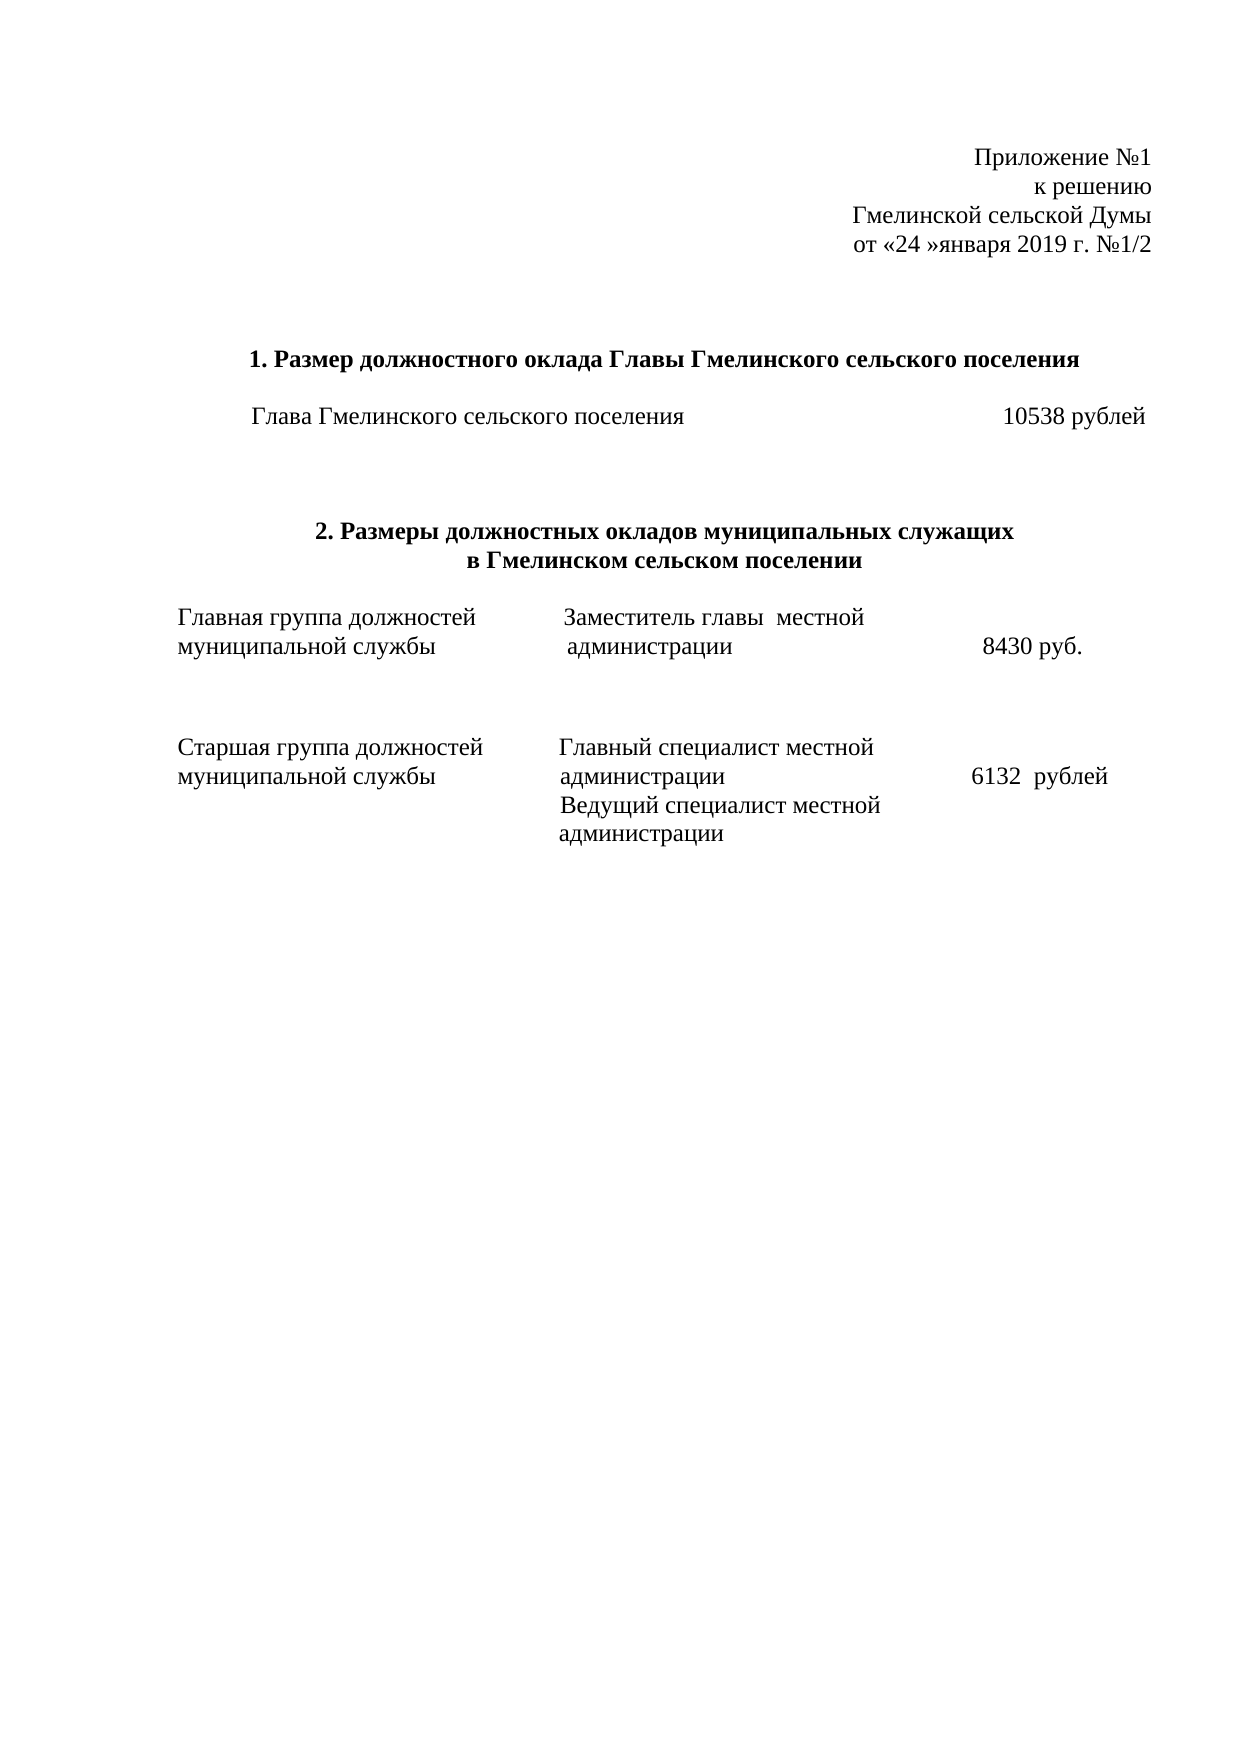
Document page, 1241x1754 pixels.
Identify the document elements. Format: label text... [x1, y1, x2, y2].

text муниципальной службы администрации 6132 рублей Ведущий специалист местной [177, 761, 1152, 818]
text муниципальной службы администрации 8430 руб. [177, 631, 1152, 660]
text Гмелинской сельской Думы [177, 200, 1152, 229]
text 1. Размер должностного оклада Главы Гмелинского сельского поселения [177, 344, 1152, 372]
text Старшая группа должностей Главный специалист местной [177, 732, 1152, 761]
text от «24 »января 2019 г. №1/2 [177, 229, 1152, 257]
text 2. Размеры должностных окладов муниципальных служащих [177, 516, 1152, 545]
text к решению [177, 171, 1152, 200]
text администрации [177, 818, 1152, 847]
text Приложение №1 [177, 142, 1152, 171]
text Глава Гмелинского сельского поселения 10538 рублей [177, 401, 1152, 430]
text в Гмелинском сельском поселении [177, 545, 1152, 574]
text Главная группа должностей Заместитель главы местной [177, 602, 1152, 631]
